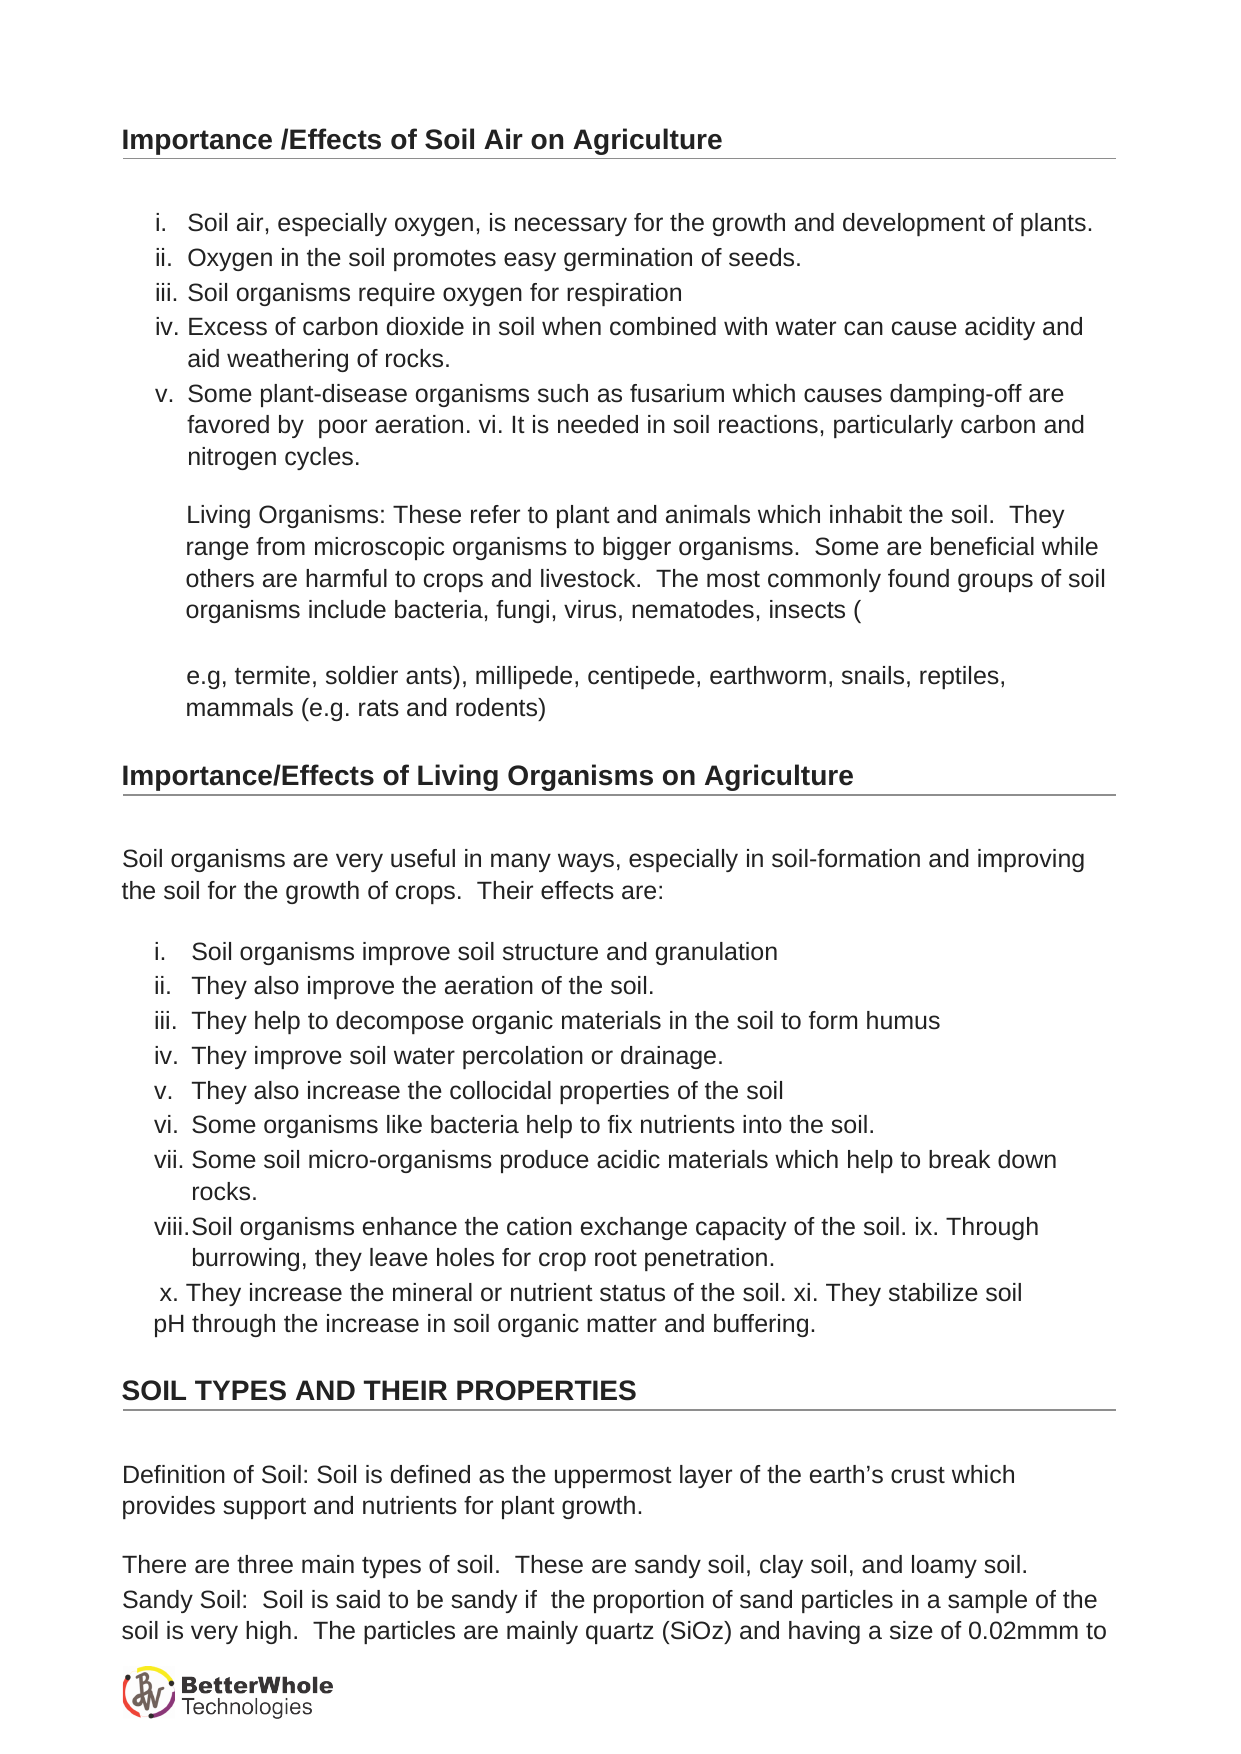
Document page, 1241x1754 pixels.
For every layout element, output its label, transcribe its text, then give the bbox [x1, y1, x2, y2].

list Some plant-disease organisms such as fusarium which causes damping-off are favored by poor aeration. vi. It is needed in soil reactions, particularly carbon and nitrogen cycles. [155, 379, 1115, 471]
text There are three main types of soil. These are sandy soil, clay soil, and loamy soil. [121, 1550, 1115, 1578]
list Soil organisms enhance the cation exchange capacity of the soil. ix. Through burrowing, they leave holes for crop root penetration. [154, 1212, 1115, 1272]
text x. They increase the mineral or nutrient status of the soil. xi. They stabilize soil pH through the increase in soil organic matter and buffering. [153, 1278, 1055, 1338]
list They improve soil water percolation or drainage. [154, 1041, 1115, 1069]
subtitle SOIL TYPES AND THEIR PROPERTIES [121, 1374, 1116, 1407]
list Some organisms like bacteria help to fix nutrients into the soil. [154, 1110, 1115, 1139]
text Soil organisms are very useful in many ways, especially in soil-formation and improving the soil for the growth of crops. Their effects are: [121, 844, 1115, 905]
picture [122, 1666, 333, 1719]
text Definition of Soil: Soil is defined as the uppermost layer of the earth’s crust which provides support and nutrients for plant growth. [121, 1459, 1115, 1520]
list They also improve the aeration of the soil. [154, 971, 1115, 1000]
text e.g, termite, soldier ants), millipede, centipede, earthworm, snails, reptiles, mammals (e.g. rats and rodents) [185, 661, 1115, 721]
list Soil organisms require oxygen for respiration [155, 277, 1115, 306]
subtitle Importance /Effects of Soil Air on Agriculture [121, 123, 1116, 155]
text Living Organisms: These refer to plant and animals which inhabit the soil. They range from microscopic organisms to bigger organisms. Some are beneficial while others are harmful to crops and livestock. The most commonly found groups of soil organisms include bacteria, fungi, virus, nematodes, insects ( [185, 501, 1115, 624]
subtitle Importance/Effects of Living Organisms on Agriculture [121, 759, 1116, 792]
list They help to decompose organic materials in the soil to form humus [154, 1006, 1115, 1035]
list Soil air, especially oxygen, is necessary for the growth and development of plants. [155, 208, 1115, 237]
text Sandy Soil: Soil is said to be sandy if the proportion of sand particles in a sample of the soil is very high. The particles are mainly quartz (SiOz) and having a size of 0.02mmm to [121, 1584, 1115, 1645]
list They also increase the collocidal properties of the soil [154, 1076, 1115, 1104]
list Excess of carbon dioxide in soil when combined with water can cause acidity and aid weathering of rocks. [155, 312, 1115, 373]
list Oxygen in the soil promotes easy germination of seeds. [155, 243, 1115, 271]
list Some soil micro-organisms produce acidic materials which help to break down rocks. [154, 1145, 1115, 1206]
list Soil organisms improve soil structure and granulation [154, 936, 1115, 965]
